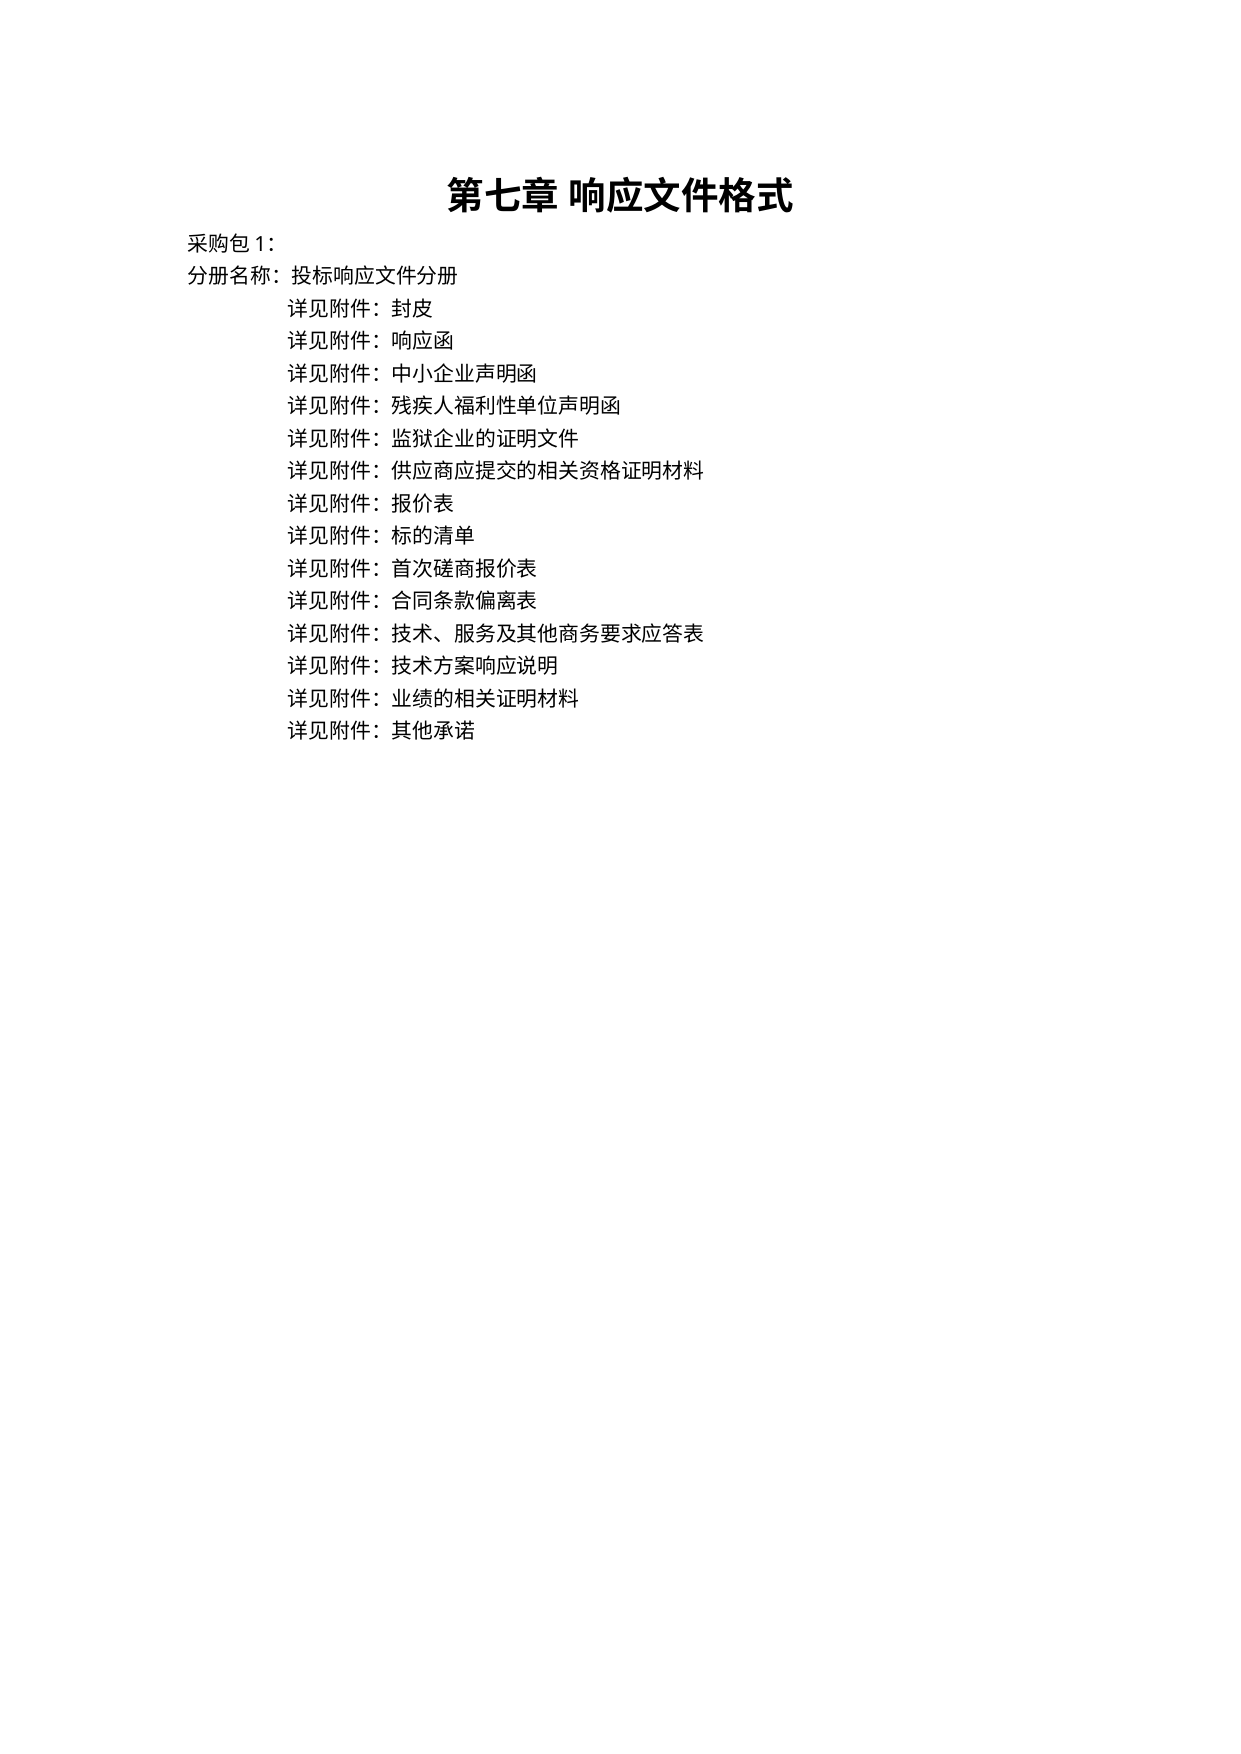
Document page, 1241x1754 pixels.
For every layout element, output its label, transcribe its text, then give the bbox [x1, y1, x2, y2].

text 详见附件：供应商应提交的相关资格证明材料 [187, 454, 1053, 487]
text 详见附件：响应函 [187, 324, 1053, 357]
text 详见附件：技术方案响应说明 [187, 649, 1053, 682]
text 分册名称：投标响应文件分册 [187, 259, 1053, 292]
text 详见附件：首次磋商报价表 [187, 552, 1053, 584]
text 详见附件：业绩的相关证明材料 [187, 682, 1053, 714]
text 详见附件：监狱企业的证明文件 [187, 422, 1053, 454]
text 第七章 响应文件格式 [187, 162, 1053, 227]
text 采购包1： [187, 227, 1053, 259]
text 详见附件：技术、服务及其他商务要求应答表 [187, 617, 1053, 649]
text 详见附件：残疾人福利性单位声明函 [187, 389, 1053, 422]
text 详见附件：报价表 [187, 487, 1053, 519]
text 详见附件：中小企业声明函 [187, 357, 1053, 389]
text 详见附件：封皮 [187, 292, 1053, 324]
text 详见附件：其他承诺 [187, 714, 1053, 747]
text 详见附件：标的清单 [187, 519, 1053, 552]
text 详见附件：合同条款偏离表 [187, 584, 1053, 617]
